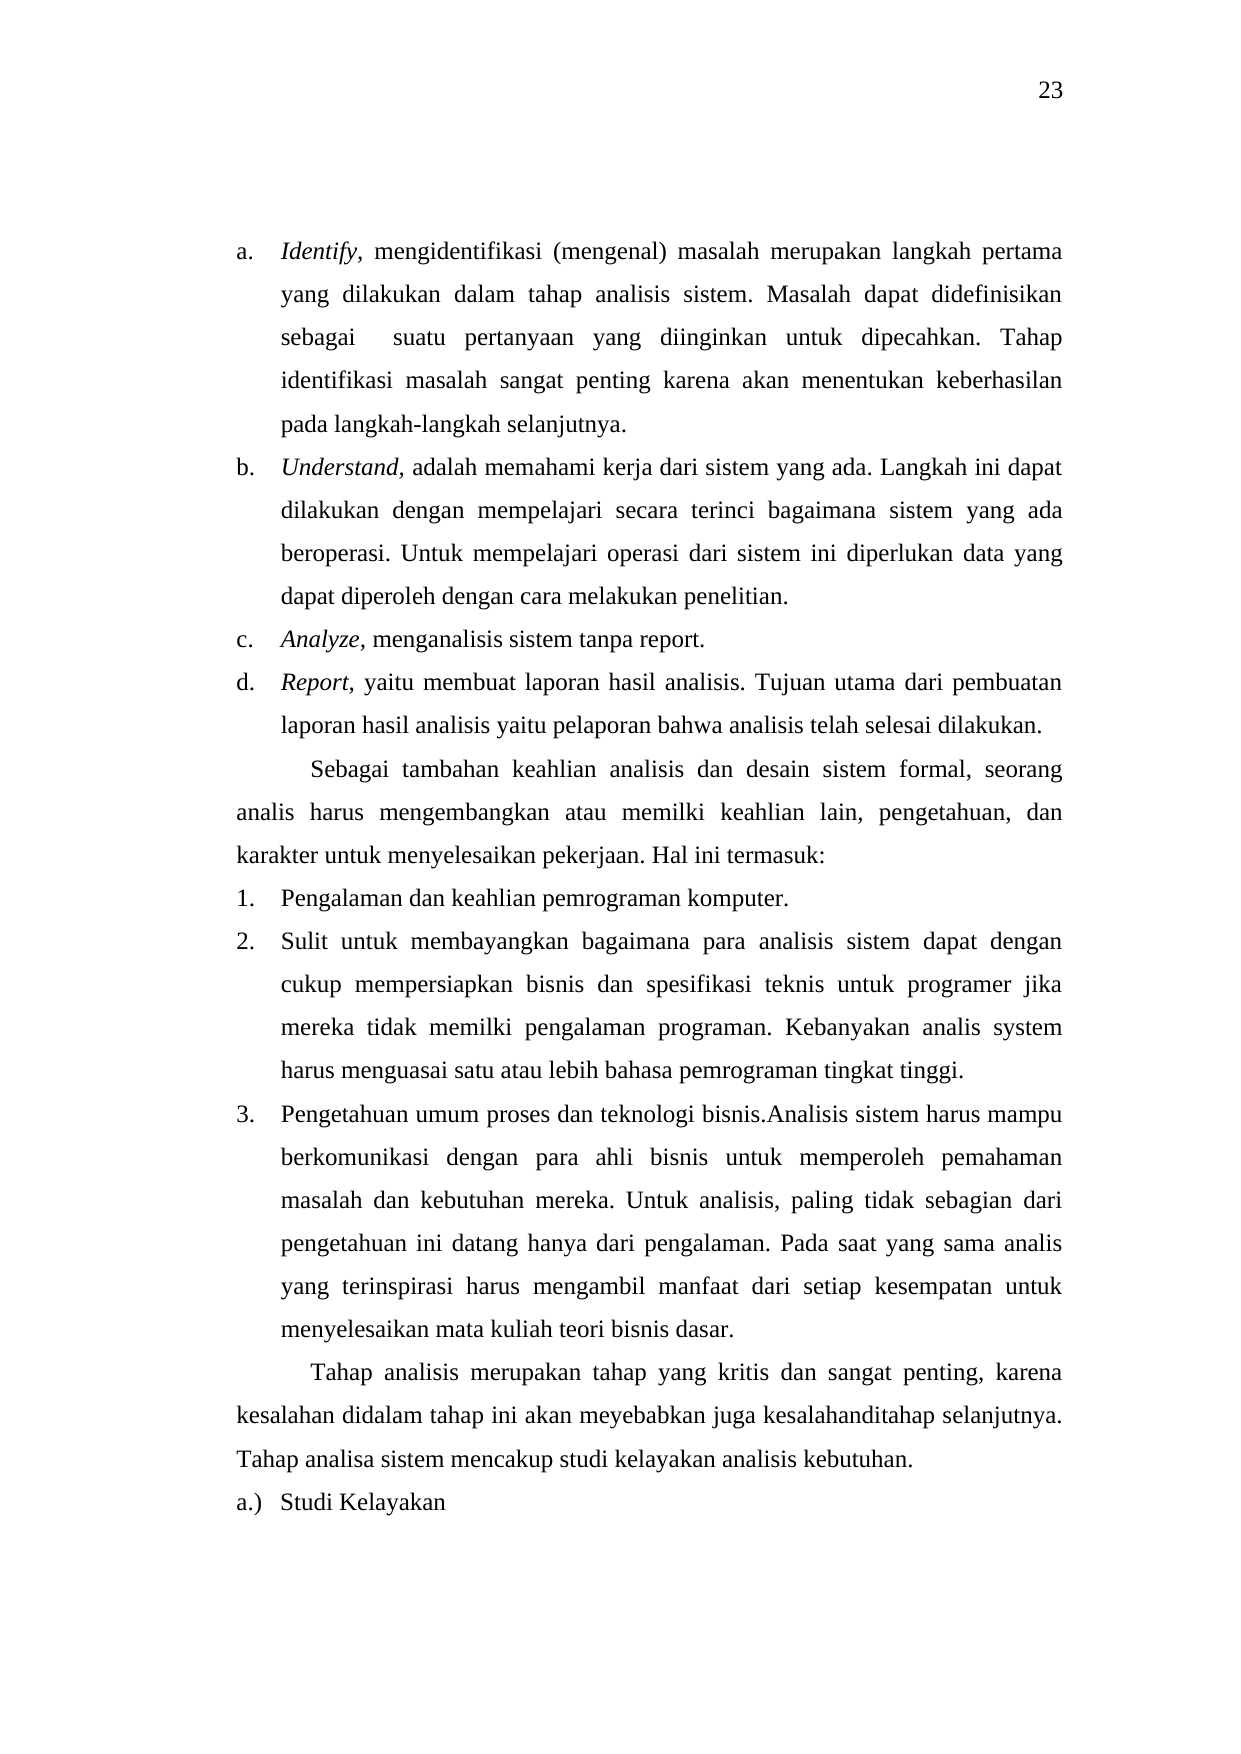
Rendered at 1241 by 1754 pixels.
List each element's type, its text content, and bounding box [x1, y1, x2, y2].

text Tahap analisis merupakan tahap yang kritis dan sangat penting, karena kesalahan didalam tahap ini akan meyebabkan juga kesalahanditahap selanjutnya. Tahap analisa sistem mencakup studi kelayakan analisis kebutuhan. [236, 1357, 1063, 1472]
list Analyze, menganalisis sistem tanpa report. [236, 624, 1063, 653]
list Sulit untuk membayangkan bagaimana para analisis sistem dapat dengan cukup mempersiapkan bisnis dan spesifikasi teknis untuk programer jika mereka tidak memilki pengalaman programan. Kebanyakan analis system harus menguasai satu atau lebih bahasa pemrograman tingkat tinggi. [236, 926, 1063, 1084]
list Identify, mengidentifikasi (mengenal) masalah merupakan langkah pertama yang dilakukan dalam tahap analisis sistem. Masalah dapat didefinisikan sebagai suatu pertanyaan yang diinginkan untuk dipecahkan. Tahap identifikasi masalah sangat penting karena akan menentukan keberhasilan pada langkah-langkah selanjutnya. [236, 236, 1063, 437]
text Sebagai tambahan keahlian analisis dan desain sistem formal, seorang analis harus mengembangkan atau memilki keahlian lain, pengetahuan, dan karakter untuk menyelesaikan pekerjaan. Hal ini termasuk: [236, 754, 1063, 869]
list Report, yaitu membuat laporan hasil analisis. Tujuan utama dari pembuatan laporan hasil analisis yaitu pelaporan bahwa analisis telah selesai dilakukan. [236, 667, 1063, 739]
list Studi Kelayakan [236, 1487, 1063, 1516]
list Pengetahuan umum proses dan teknologi bisnis.Analisis sistem harus mampu berkomunikasi dengan para ahli bisnis untuk memperoleh pemahaman masalah dan kebutuhan mereka. Untuk analisis, paling tidak sebagian dari pengetahuan ini datang hanya dari pengalaman. Pada saat yang sama analis yang terinspirasi harus mengambil manfaat dari setiap kesempatan untuk menyelesaikan mata kuliah teori bisnis dasar. [236, 1099, 1063, 1343]
list Pengalaman dan keahlian pemrograman komputer. [236, 883, 1063, 912]
list Understand, adalah memahami kerja dari sistem yang ada. Langkah ini dapat dilakukan dengan mempelajari secara terinci bagaimana sistem yang ada beroperasi. Untuk mempelajari operasi dari sistem ini diperlukan data yang dapat diperoleh dengan cara melakukan penelitian. [236, 452, 1063, 610]
